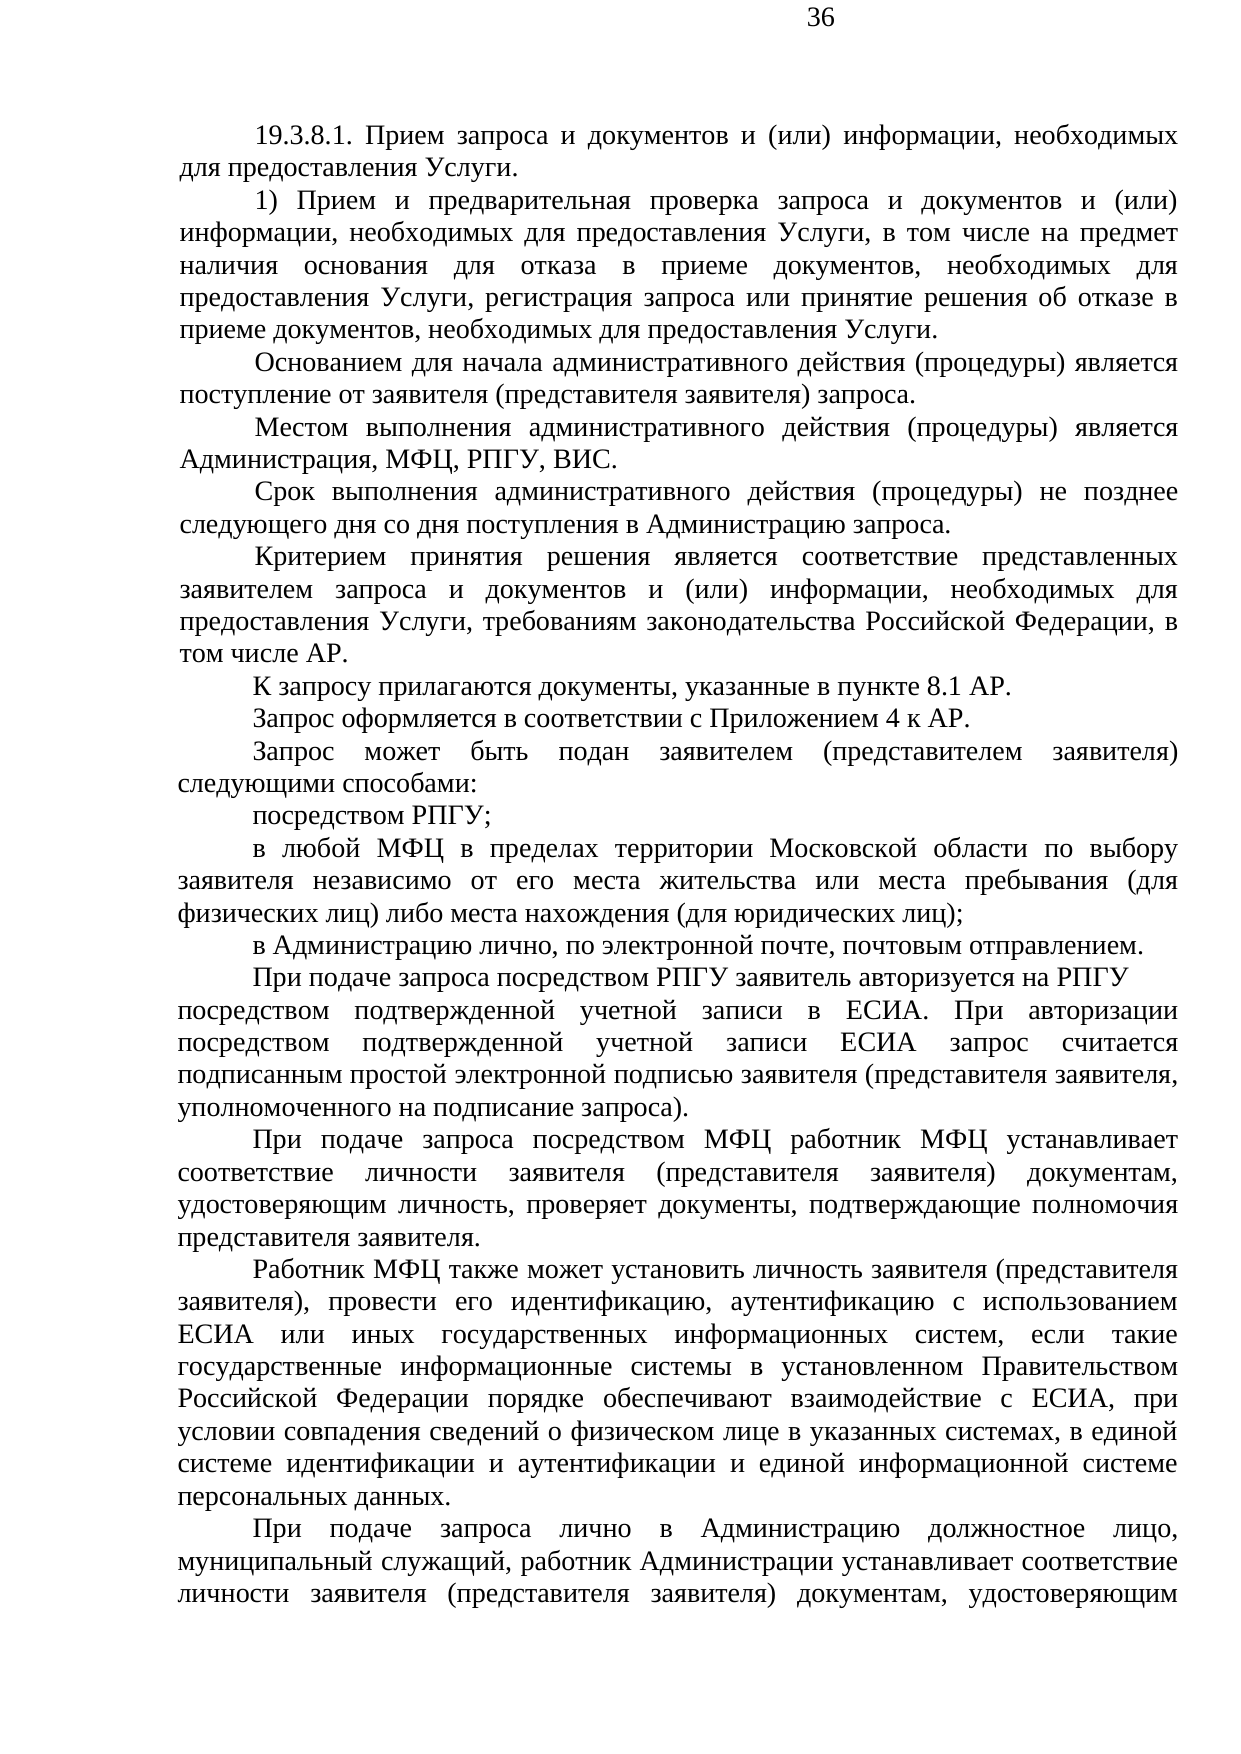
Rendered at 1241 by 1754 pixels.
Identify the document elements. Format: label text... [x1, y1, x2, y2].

text посредством подтвержденной учетной записи в ЕСИА. При авторизации посредством подтвержденной учетной записи ЕСИА запрос считается подписанным простой электронной подписью заявителя (представителя заявителя, уполномоченного на подписание запроса). [177, 993, 1179, 1122]
text При подаче запроса посредством МФЦ работник МФЦ устанавливает соответствие личности заявителя (представителя заявителя) документам, удостоверяющим личность, проверяет документы, подтверждающие полномочия представителя заявителя. [177, 1122, 1179, 1252]
text Срок выполнения административного действия (процедуры) не позднее следующего дня со дня поступления в Администрацию запроса. [179, 474, 1179, 539]
text Критерием принятия решения является соответствие представленных заявителем запроса и документов и (или) информации, необходимых для предоставления Услуги, требованиям законодательства Российской Федерации, в том числе АР. [179, 539, 1179, 669]
text Основанием для начала административного действия (процедуры) является поступление от заявителя (представителя заявителя) запроса. [179, 345, 1179, 410]
text Работник МФЦ также может установить личность заявителя (представителя заявителя), провести его идентификацию, аутентификацию с использованием ЕСИА или иных государственных информационных систем, если такие государственные информационные системы в установленном Правительством Российской Федерации порядке обеспечивают взаимодействие с ЕСИА, при условии совпадения сведений о физическом лице в указанных системах, в единой системе идентификации и аутентификации и единой информационной системе персональных данных. [177, 1252, 1179, 1511]
text в Администрацию лично, по электронной почте, почтовым отправлением. [177, 928, 1179, 960]
text Местом выполнения административного действия (процедуры) является Администрация, МФЦ, РПГУ, ВИС. [179, 410, 1179, 474]
text Запрос оформляется в соответствии с Приложением 4 к АР. [177, 701, 1181, 734]
text 1) Прием и предварительная проверка запроса и документов и (или) информации, необходимых для предоставления Услуги, в том числе на предмет наличия основания для отказа в приеме документов, необходимых для предоставления Услуги, регистрация запроса или принятие решения об отказе в приеме документов, необходимых для предоставления Услуги. [179, 183, 1179, 345]
text Запрос может быть подан заявителем (представителем заявителя) следующими способами: [177, 734, 1179, 798]
text При подаче запроса посредством РПГУ заявитель авторизуется на РПГУ [177, 960, 1181, 993]
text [177, 1511, 1179, 1608]
text посредством РПГУ; [177, 798, 1179, 831]
text К запросу прилагаются документы, указанные в пункте 8.1 АР. [177, 669, 1181, 701]
text в любой МФЦ в пределах территории Московской области по выбору заявителя независимо от его места жительства или места пребывания (для физических лиц) либо места нахождения (для юридических лиц); [177, 831, 1179, 928]
text 19.3.8.1. Прием запроса и документов и (или) информации, необходимых для предоставления Услуги. [179, 118, 1179, 183]
